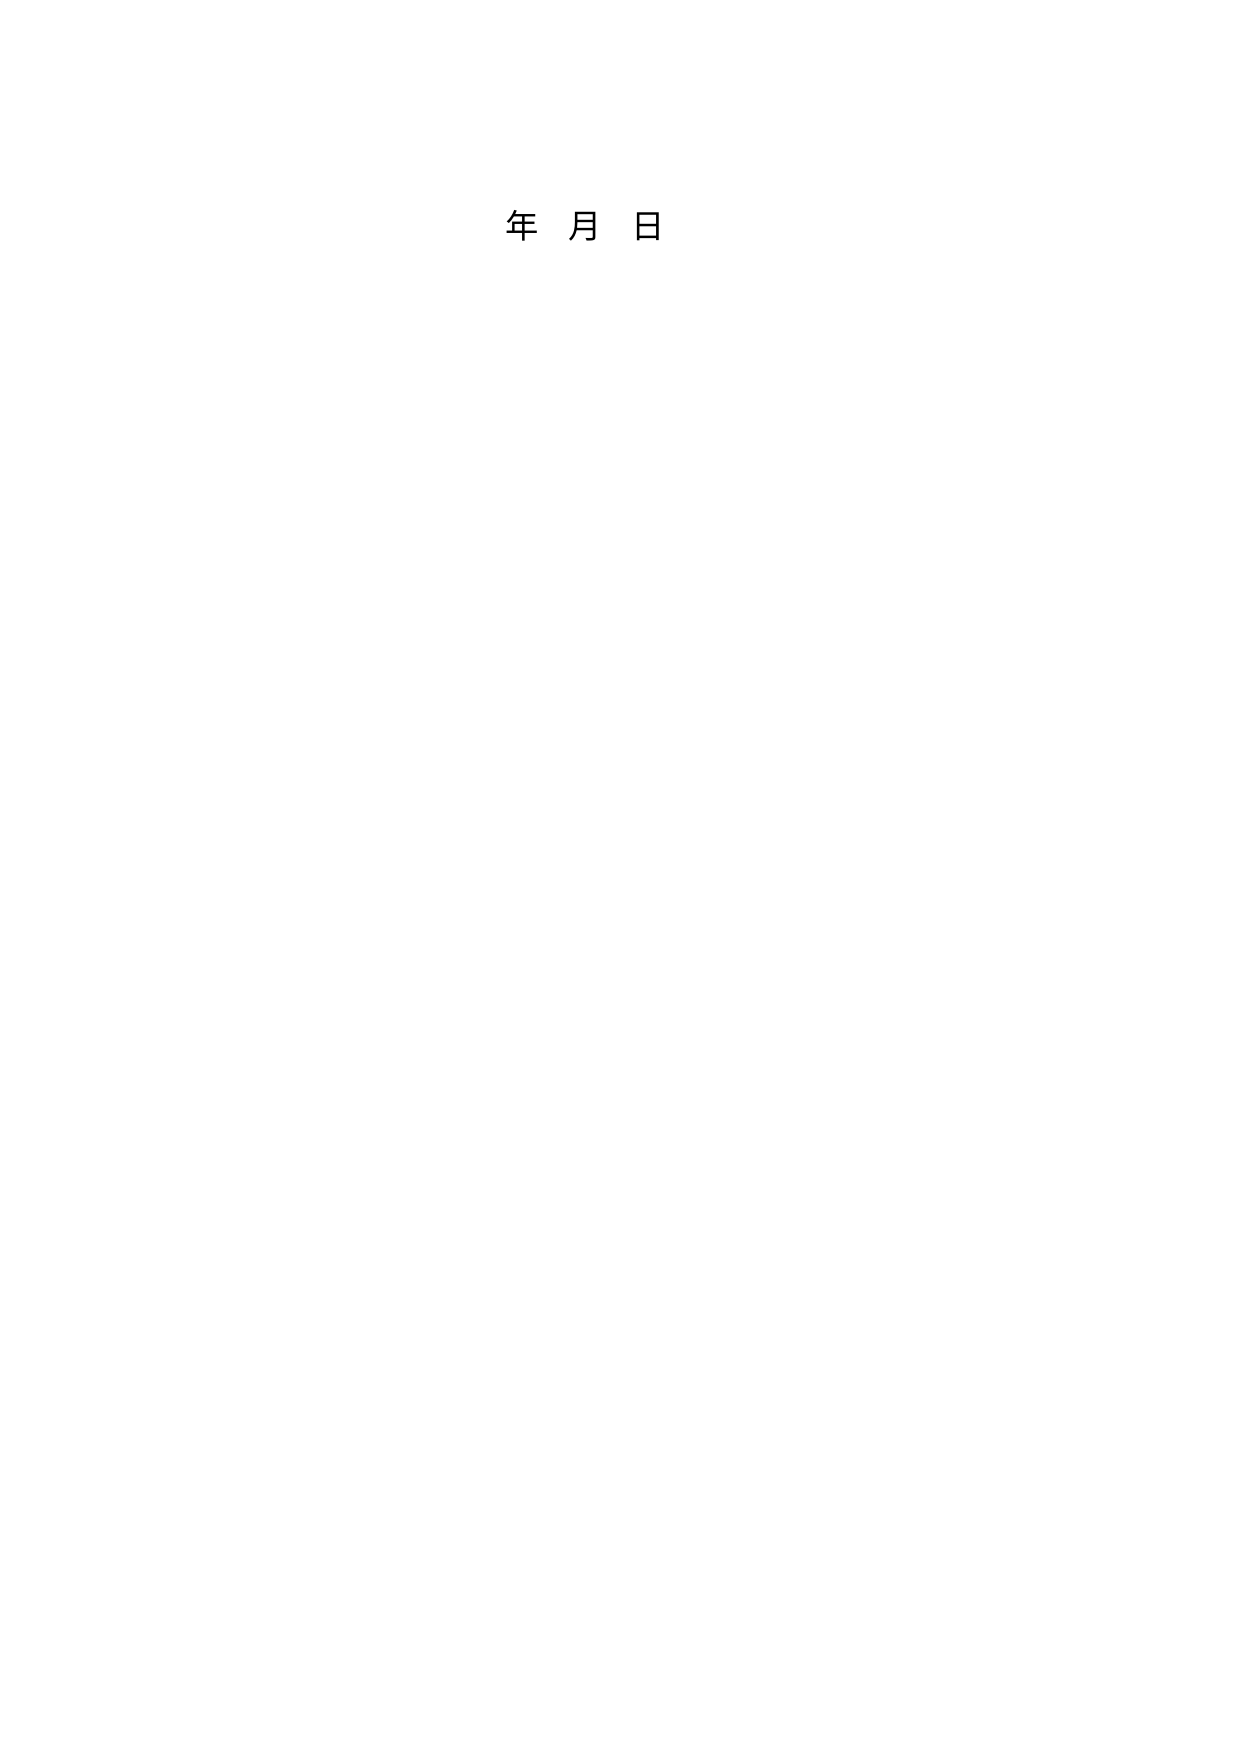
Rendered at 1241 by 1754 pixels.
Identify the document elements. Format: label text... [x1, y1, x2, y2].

text 年 月 日 [118, 191, 1093, 256]
